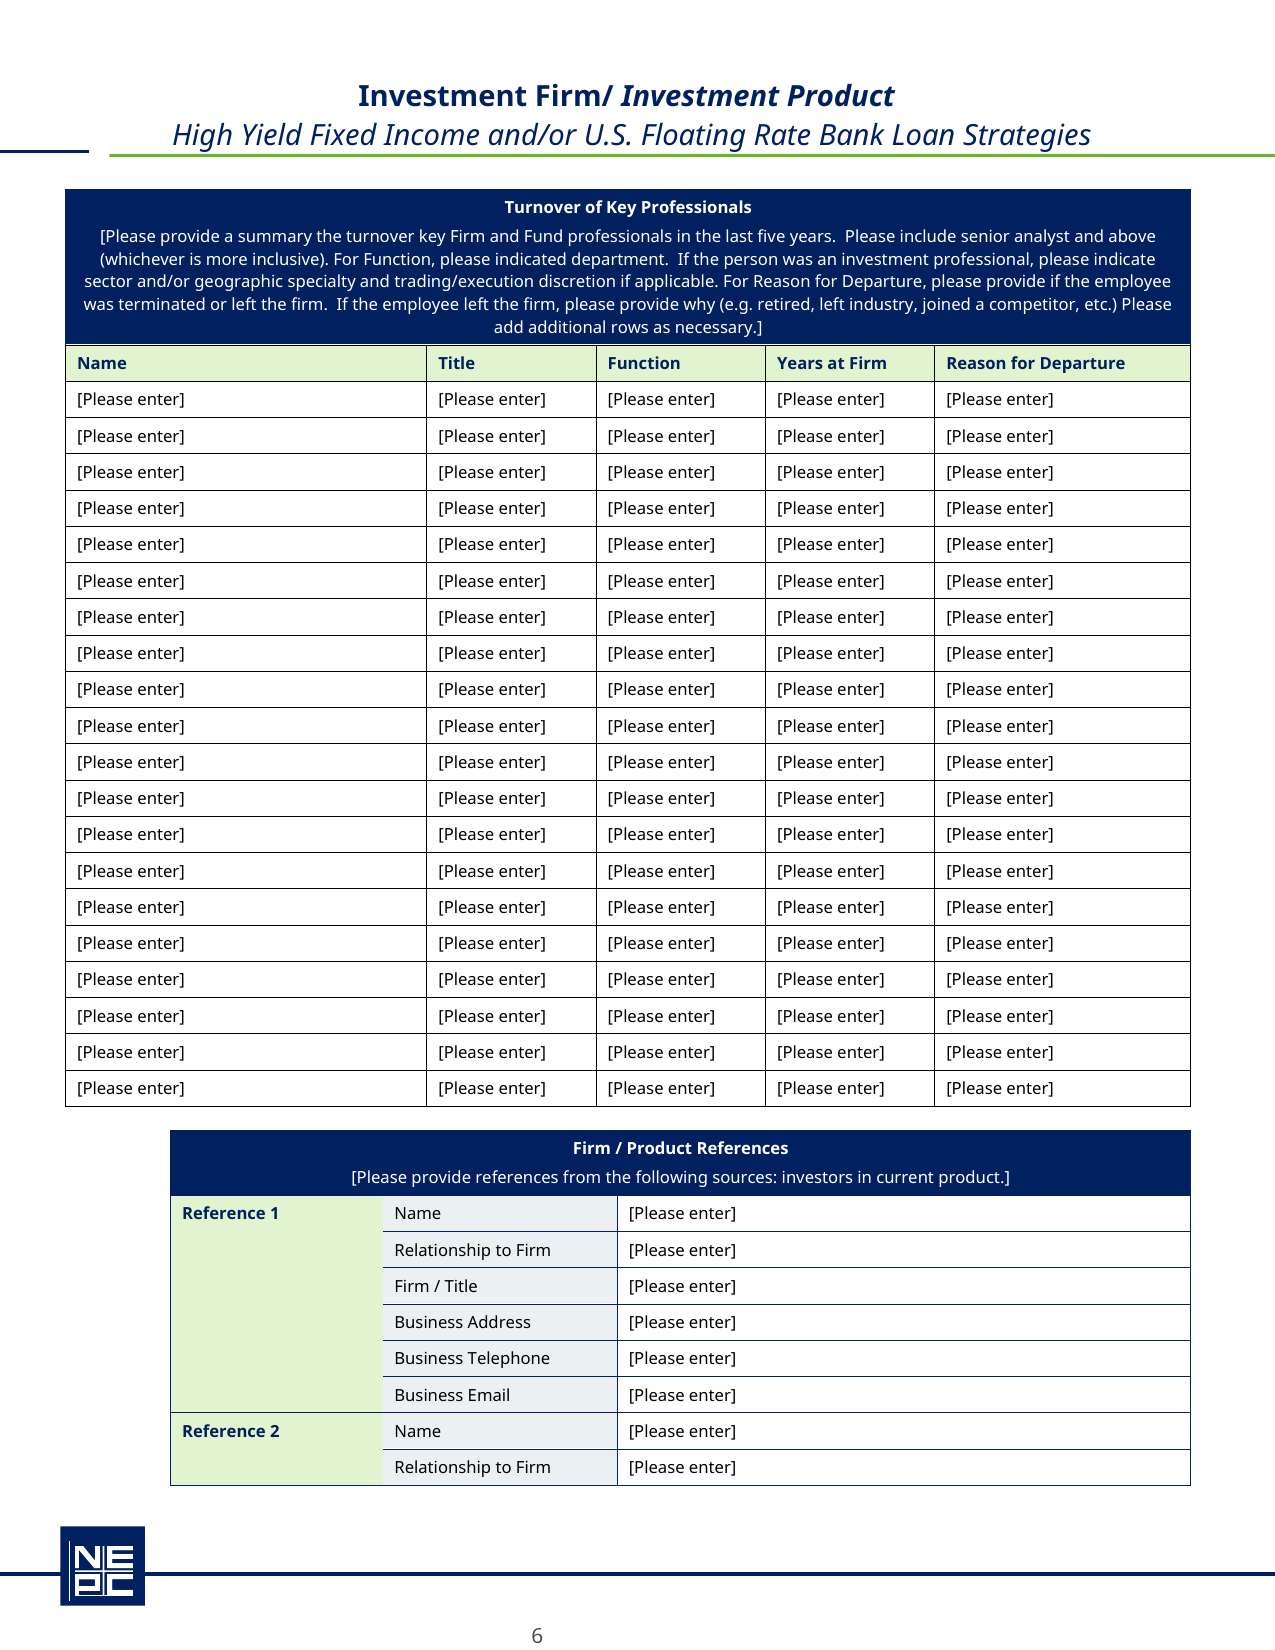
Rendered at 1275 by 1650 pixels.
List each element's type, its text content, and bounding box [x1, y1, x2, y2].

table_cell [Please enter] [597, 382, 765, 417]
table_cell [Please enter] [935, 672, 1190, 707]
table_cell [Please enter] [66, 962, 426, 997]
table_cell Business Email [383, 1377, 617, 1412]
table_cell [Please enter] [597, 1034, 765, 1069]
table_cell [Please enter] [597, 998, 765, 1033]
table_cell [Please enter] [597, 454, 765, 489]
table_cell [Please enter] [935, 962, 1190, 997]
table_cell [Please enter] [766, 926, 934, 961]
table_cell [Please enter] [66, 817, 426, 852]
table_cell [Please enter] [766, 454, 934, 489]
table_cell [Please enter] [597, 926, 765, 961]
table_cell [Please enter] [427, 744, 596, 779]
table_cell [Please enter] [597, 744, 765, 779]
table_cell [Please enter] [766, 636, 934, 671]
table_cell [Please enter] [427, 563, 596, 598]
table_cell [Please enter] [427, 926, 596, 961]
table_cell [Please enter] [427, 889, 596, 924]
table_cell Firm / Title [383, 1268, 617, 1303]
table_cell [Please enter] [935, 998, 1190, 1033]
table_cell [Please enter] [597, 1071, 765, 1106]
table_cell [Please enter] [935, 1034, 1190, 1069]
table_cell [Please enter] [427, 418, 596, 453]
table_cell [Please enter] [427, 672, 596, 707]
table_cell [Please enter] [597, 563, 765, 598]
table_cell [Please enter] [766, 1071, 934, 1106]
table_cell [Please enter] [935, 853, 1190, 888]
table_cell [Please enter] [66, 382, 426, 417]
table_cell [Please enter] [597, 708, 765, 743]
table_cell [Please enter] [766, 781, 934, 816]
table_cell Name [383, 1196, 617, 1231]
table_cell [Please enter] [427, 781, 596, 816]
table_cell [Please enter] [935, 454, 1190, 489]
table_cell Title [427, 346, 596, 381]
table_cell [Please enter] [66, 418, 426, 453]
table_cell [Please enter] [935, 889, 1190, 924]
table_cell [Please enter] [597, 636, 765, 671]
table_cell [Please enter] [427, 708, 596, 743]
table_cell [Please enter] [766, 527, 934, 562]
table_cell [Please enter] [618, 1305, 1190, 1340]
table_cell [Please enter] [935, 382, 1190, 417]
table_header Turnover of Key Professionals [Please provide a summary the turnover key Firm and Fund professionals in the last five years. Please include senior analyst and above (whichever is more inclusive). For Function, please indicated department. If the person was an investment professional, please indicate sector and/or geographic specialty and trading/execution discretion if applicable. For Reason for Departure, please provide if the employee was terminated or left the firm. If the employee left the firm, please provide why (e.g. retired, left industry, joined a competitor, etc.) Please add additional rows as necessary.] [66, 190, 1190, 344]
table_cell [Please enter] [935, 636, 1190, 671]
table_cell [Please enter] [597, 817, 765, 852]
table_cell [Please enter] [935, 1071, 1190, 1106]
table_cell [Please enter] [935, 926, 1190, 961]
table_cell [Please enter] [618, 1268, 1190, 1303]
table_cell [Please enter] [427, 1034, 596, 1069]
table_cell [Please enter] [597, 781, 765, 816]
table_cell [Please enter] [766, 744, 934, 779]
table_cell [Please enter] [597, 889, 765, 924]
table_cell [Please enter] [935, 781, 1190, 816]
table_cell Reference 1 [171, 1196, 383, 1412]
table_cell Business Address [383, 1305, 617, 1340]
table_cell [Please enter] [66, 527, 426, 562]
table_cell [Please enter] [618, 1450, 1190, 1485]
table_cell [Please enter] [597, 491, 765, 526]
table_cell Business Telephone [383, 1341, 617, 1376]
table_cell [Please enter] [66, 491, 426, 526]
table_cell [Please enter] [427, 599, 596, 634]
table_cell [Please enter] [66, 708, 426, 743]
table_cell [Please enter] [66, 672, 426, 707]
table_cell [Please enter] [766, 853, 934, 888]
table_cell [Please enter] [766, 491, 934, 526]
table_cell [Please enter] [618, 1377, 1190, 1412]
table_cell [Please enter] [427, 853, 596, 888]
table_cell [Please enter] [935, 744, 1190, 779]
table_cell [Please enter] [766, 563, 934, 598]
table_cell [Please enter] [597, 527, 765, 562]
table_cell [Please enter] [66, 1071, 426, 1106]
table_cell [Please enter] [66, 889, 426, 924]
table_cell Relationship to Firm [383, 1232, 617, 1267]
table_cell [Please enter] [66, 599, 426, 634]
table_cell Reason for Departure [935, 346, 1190, 381]
table_cell Function [597, 346, 765, 381]
table_cell [Please enter] [66, 636, 426, 671]
table_cell [Please enter] [618, 1196, 1190, 1231]
table_cell [Please enter] [66, 1034, 426, 1069]
table_cell [Please enter] [935, 599, 1190, 634]
table_cell [Please enter] [766, 962, 934, 997]
table_cell [Please enter] [766, 708, 934, 743]
table_cell [Please enter] [935, 418, 1190, 453]
table_cell [Please enter] [935, 817, 1190, 852]
table_cell [Please enter] [427, 454, 596, 489]
table_cell Name [383, 1413, 617, 1448]
table_cell [Please enter] [597, 853, 765, 888]
table_cell [Please enter] [935, 563, 1190, 598]
table_cell Reference 2 [171, 1413, 383, 1485]
table_cell [Please enter] [766, 1034, 934, 1069]
table_cell Relationship to Firm [383, 1450, 617, 1485]
table_cell [Please enter] [618, 1413, 1190, 1448]
table_cell [Please enter] [766, 998, 934, 1033]
table_cell [Please enter] [427, 382, 596, 417]
table_cell [Please enter] [766, 672, 934, 707]
table_cell [Please enter] [618, 1341, 1190, 1376]
table_cell [Please enter] [66, 454, 426, 489]
table_cell [Please enter] [427, 527, 596, 562]
table_cell [Please enter] [935, 527, 1190, 562]
table_cell [Please enter] [766, 599, 934, 634]
table_cell [Please enter] [766, 817, 934, 852]
table_cell [Please enter] [427, 636, 596, 671]
table_cell [Please enter] [66, 998, 426, 1033]
picture [75, 1546, 133, 1596]
table_cell [Please enter] [427, 1071, 596, 1106]
table_header Firm / Product References [Please provide references from the following sources: investors in current product.] [171, 1131, 1190, 1195]
table_cell [Please enter] [427, 962, 596, 997]
table_cell Name [66, 346, 426, 381]
table_cell [Please enter] [766, 889, 934, 924]
table_cell [Please enter] [66, 563, 426, 598]
table_cell [Please enter] [66, 853, 426, 888]
table_cell [Please enter] [597, 599, 765, 634]
table_cell [Please enter] [66, 781, 426, 816]
table_cell [Please enter] [597, 672, 765, 707]
table_cell [Please enter] [935, 708, 1190, 743]
table_cell [Please enter] [766, 418, 934, 453]
table_cell [Please enter] [66, 926, 426, 961]
table_cell Years at Firm [766, 346, 934, 381]
table_cell [Please enter] [766, 382, 934, 417]
table_cell [Please enter] [597, 962, 765, 997]
table_cell [Please enter] [427, 491, 596, 526]
table_cell [Please enter] [935, 491, 1190, 526]
table_cell [Please enter] [427, 817, 596, 852]
table_cell [Please enter] [427, 998, 596, 1033]
table_cell [Please enter] [597, 418, 765, 453]
table_cell [Please enter] [618, 1232, 1190, 1267]
table_cell [Please enter] [66, 744, 426, 779]
